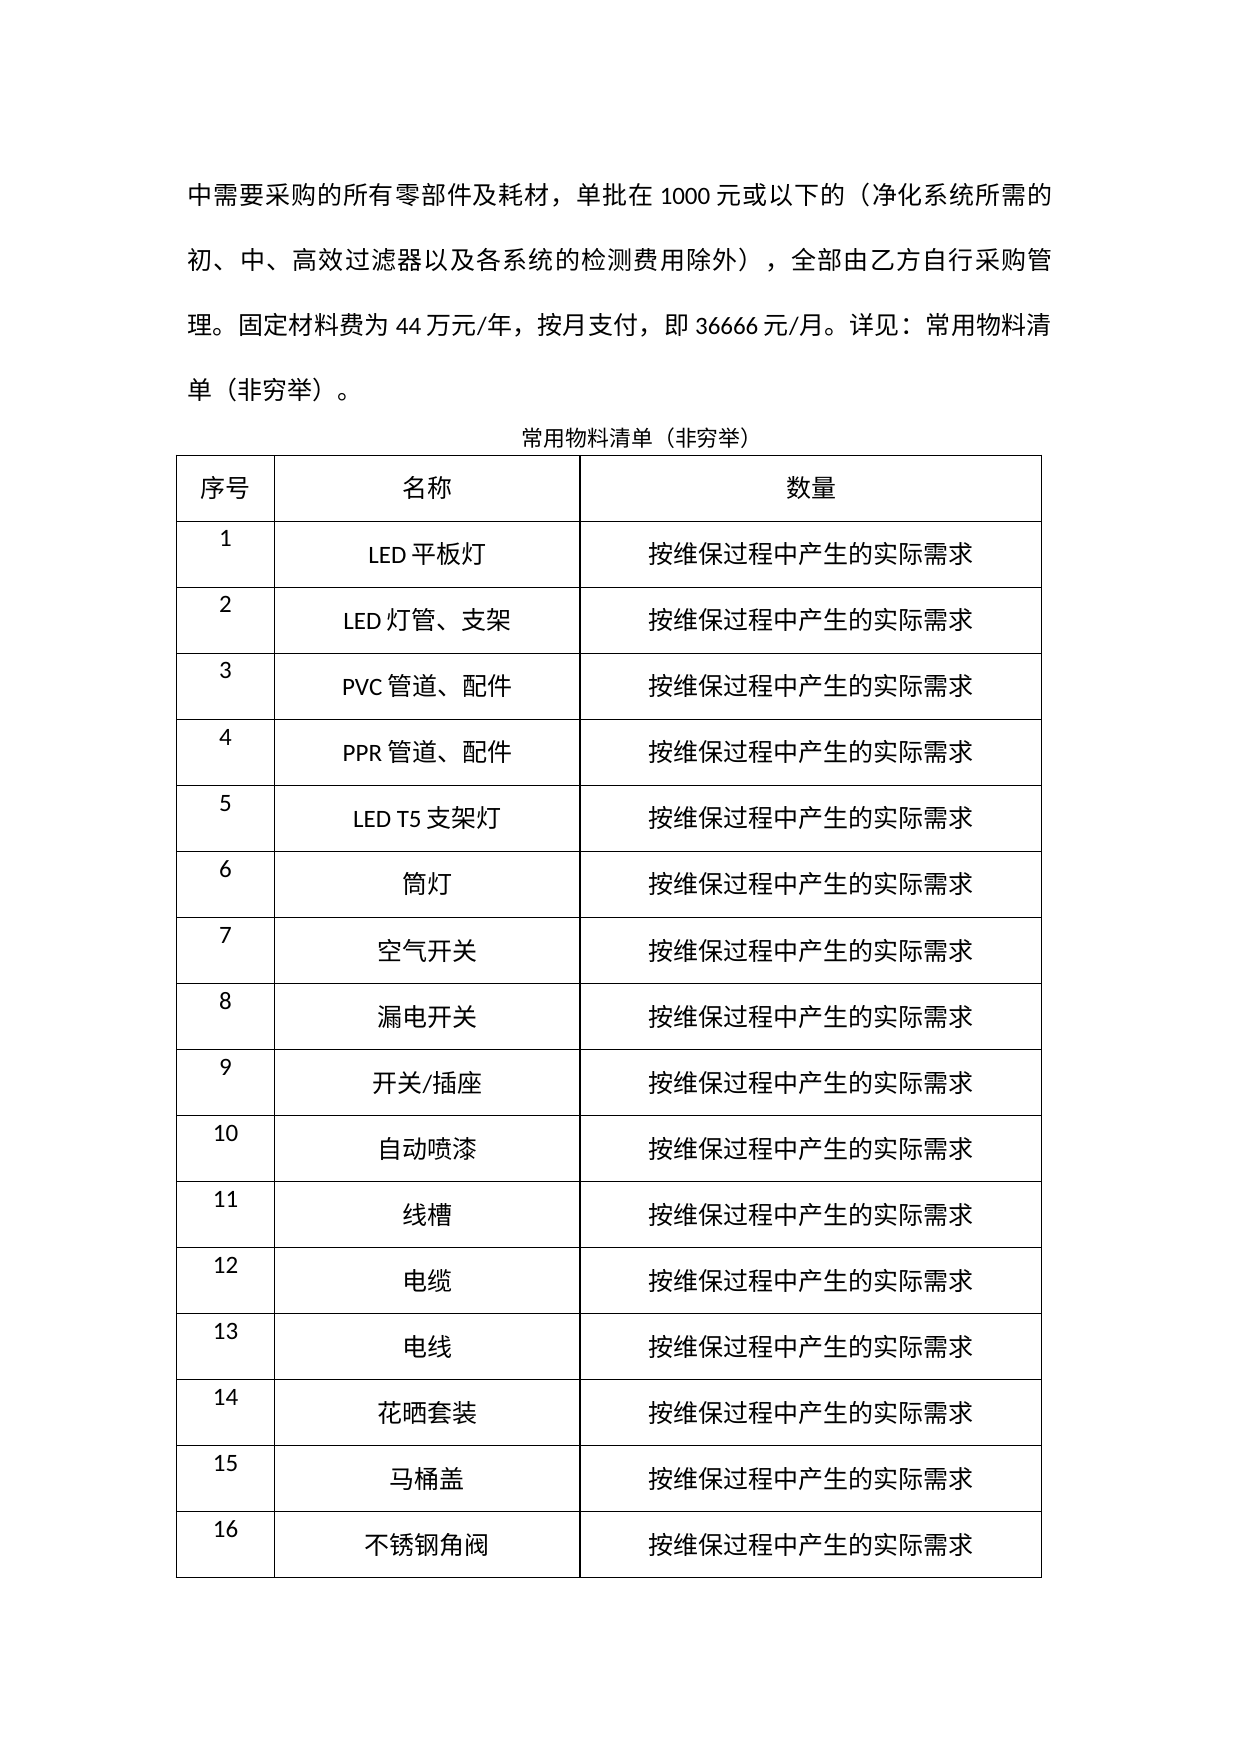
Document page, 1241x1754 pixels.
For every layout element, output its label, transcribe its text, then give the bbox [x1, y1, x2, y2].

table_cell 按维保过程中产生的实际需求 [581, 1314, 1041, 1379]
table_cell 漏电开关 [275, 984, 579, 1049]
table_cell LED灯管、支架 [275, 588, 579, 653]
table_cell 按维保过程中产生的实际需求 [581, 522, 1041, 587]
table_cell 筒灯 [275, 852, 579, 917]
table_cell 按维保过程中产生的实际需求 [581, 1380, 1041, 1445]
table_cell 15 [177, 1446, 274, 1511]
table_cell 5 [177, 786, 274, 851]
table_cell 9 [177, 1050, 274, 1115]
table_cell 按维保过程中产生的实际需求 [581, 984, 1041, 1049]
table_cell 按维保过程中产生的实际需求 [581, 918, 1041, 983]
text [187, 162, 1053, 422]
table_cell 10 [177, 1116, 274, 1181]
table_cell PVC管道、配件 [275, 654, 579, 719]
table_cell 线槽 [275, 1182, 579, 1247]
table_cell 16 [177, 1512, 274, 1577]
table_cell 按维保过程中产生的实际需求 [581, 654, 1041, 719]
table_header 名称 [275, 456, 579, 521]
table_cell 按维保过程中产生的实际需求 [581, 1050, 1041, 1115]
table_cell 11 [177, 1182, 274, 1247]
table_cell 按维保过程中产生的实际需求 [581, 1116, 1041, 1181]
table_cell 按维保过程中产生的实际需求 [581, 1512, 1041, 1577]
table_cell 按维保过程中产生的实际需求 [581, 852, 1041, 917]
table_cell 花晒套装 [275, 1380, 579, 1445]
table_cell 按维保过程中产生的实际需求 [581, 720, 1041, 785]
table_cell 自动喷漆 [275, 1116, 579, 1181]
table_cell 开关/插座 [275, 1050, 579, 1115]
table_cell 14 [177, 1380, 274, 1445]
table_cell 电缆 [275, 1248, 579, 1313]
table_cell 按维保过程中产生的实际需求 [581, 1182, 1041, 1247]
table_cell 电线 [275, 1314, 579, 1379]
table_header 序号 [177, 456, 274, 521]
table_cell LED平板灯 [275, 522, 579, 587]
table_cell 8 [177, 984, 274, 1049]
table_cell 3 [177, 654, 274, 719]
table_cell 2 [177, 588, 274, 653]
table_cell 7 [177, 918, 274, 983]
table_cell 马桶盖 [275, 1446, 579, 1511]
table_cell LED T5支架灯 [275, 786, 579, 851]
table_cell 空气开关 [275, 918, 579, 983]
table_cell 按维保过程中产生的实际需求 [581, 786, 1041, 851]
table_header 数量 [581, 456, 1041, 521]
table_cell 按维保过程中产生的实际需求 [581, 588, 1041, 653]
table_cell 按维保过程中产生的实际需求 [581, 1446, 1041, 1511]
table_cell 不锈钢角阀 [275, 1512, 579, 1577]
text 常用物料清单（非穷举） [187, 422, 1053, 454]
table_cell PPR管道、配件 [275, 720, 579, 785]
table_cell 4 [177, 720, 274, 785]
table_cell 按维保过程中产生的实际需求 [581, 1248, 1041, 1313]
table_cell 6 [177, 852, 274, 917]
table_cell 1 [177, 522, 274, 587]
table_cell 13 [177, 1314, 274, 1379]
table_cell 12 [177, 1248, 274, 1313]
